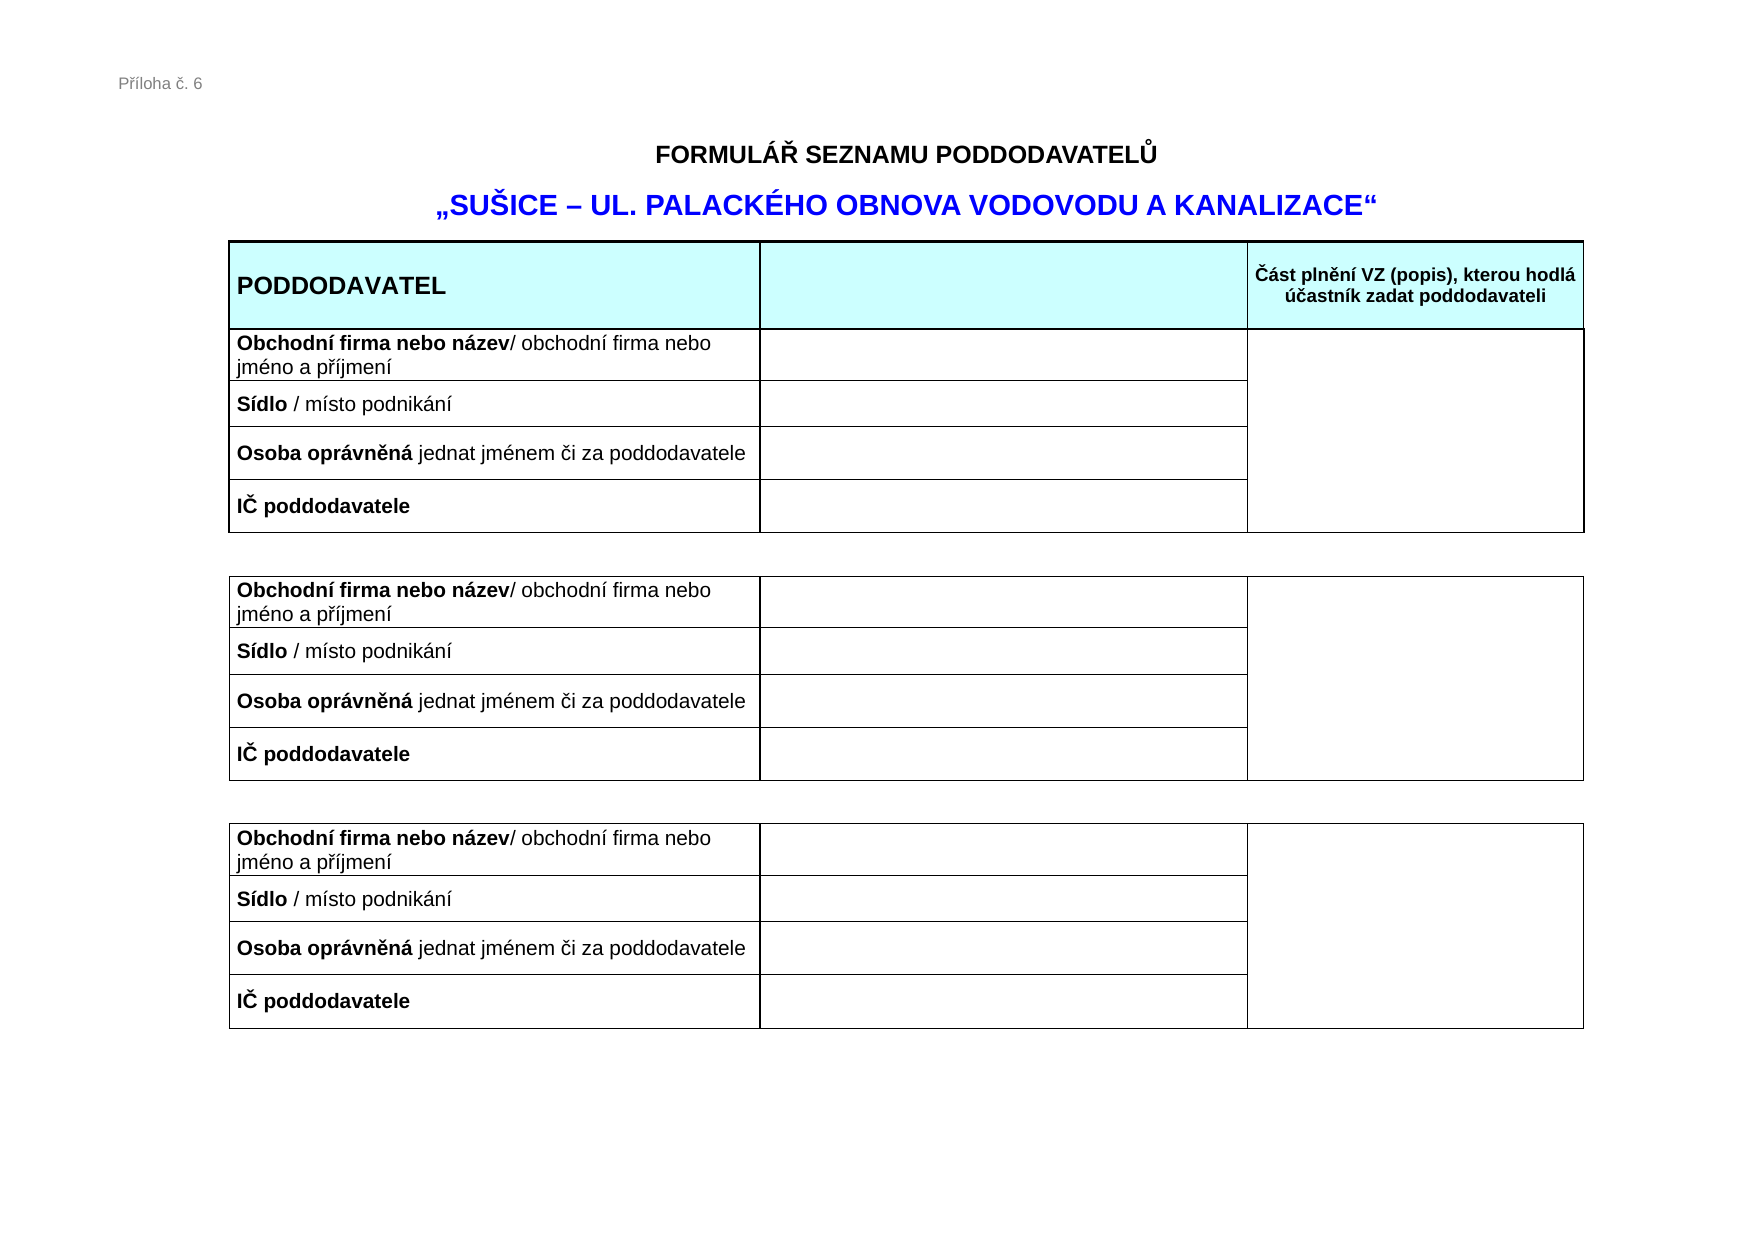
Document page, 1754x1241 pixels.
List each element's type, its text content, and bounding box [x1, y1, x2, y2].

table_cell [761, 427, 1247, 479]
table_cell IČ poddodavatele [230, 975, 759, 1027]
table_header [1248, 824, 1583, 1027]
table_cell [1248, 330, 1583, 532]
table_header [761, 577, 1247, 627]
table_cell Sídlo / místo podnikání [230, 381, 759, 426]
table_header Část plnění VZ (popis), kterou hodlá účastník zadat poddodavateli [1248, 243, 1583, 328]
table_cell IČ poddodavatele [230, 480, 759, 532]
table_cell Obchodní firma nebo název/ obchodní firma nebo jméno a příjmení [230, 330, 759, 380]
table_header PODDODAVATEL [230, 243, 759, 328]
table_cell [230, 922, 759, 974]
table_cell [761, 975, 1247, 1027]
table_cell [761, 876, 1247, 921]
table_header Obchodní firma nebo název/ obchodní firma nebo jméno a příjmení [230, 577, 759, 627]
table_cell IČ poddodavatele [230, 728, 759, 780]
table_cell [761, 675, 1247, 727]
table_cell [761, 480, 1247, 532]
table_cell [761, 330, 1247, 380]
table_cell Osoba oprávněná jednat jménem či za poddodavatele [230, 427, 759, 479]
text FORMULÁŘ SEZNAMU PODDODAVATELŮ [118, 140, 1695, 169]
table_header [230, 824, 759, 875]
text „SUŠICE – UL. PALACKÉHO OBNOVA VODOVODU A KANALIZACE“ [118, 188, 1695, 221]
table_cell [761, 728, 1247, 780]
text Příloha č. 6 [118, 74, 1695, 93]
table_header [761, 824, 1247, 875]
table_cell Osoba oprávněná jednat jménem či za poddodavatele [230, 675, 759, 727]
table_cell [761, 922, 1247, 974]
table_header [761, 243, 1247, 328]
table_cell [761, 381, 1247, 426]
table_cell Sídlo / místo podnikání [230, 628, 759, 673]
table_cell Sídlo / místo podnikání [230, 876, 759, 921]
table_cell [761, 628, 1247, 673]
table_header [1248, 577, 1583, 780]
